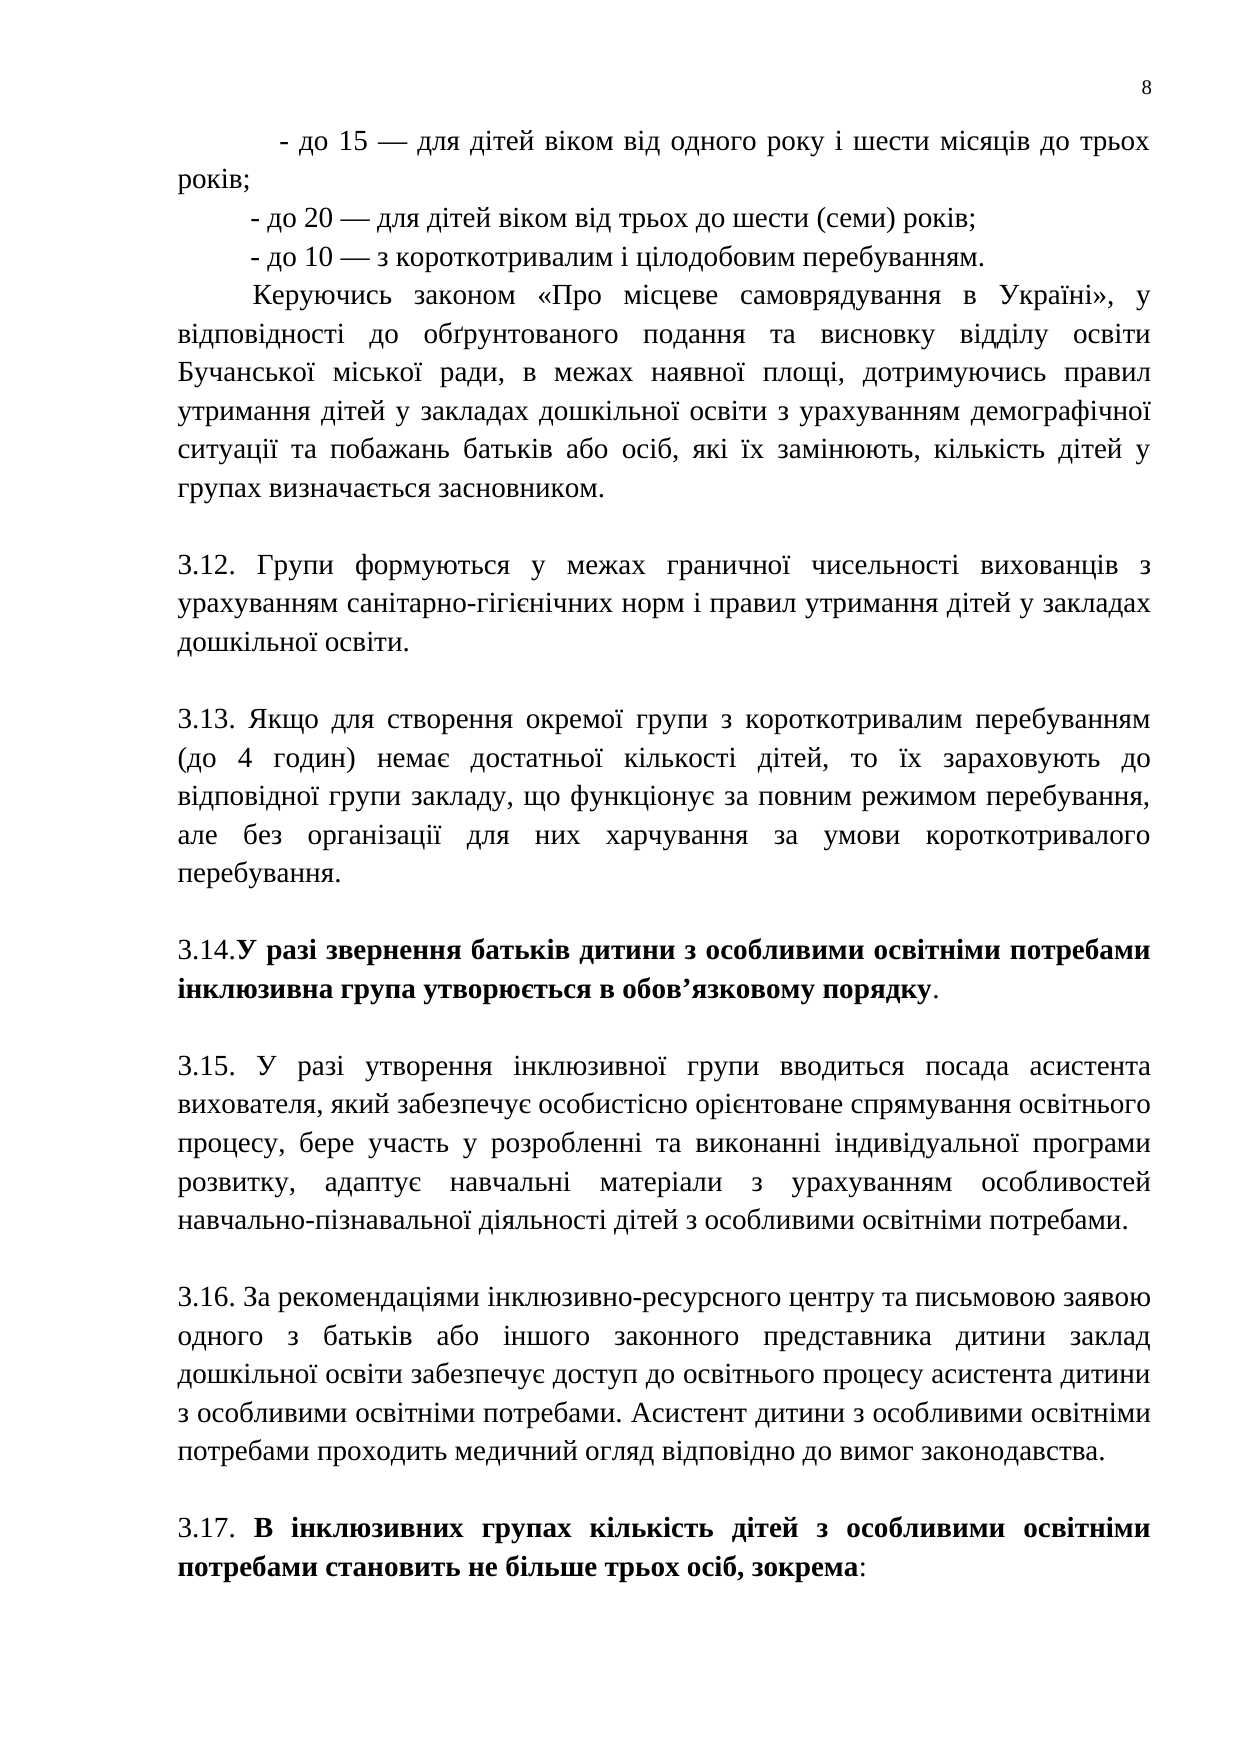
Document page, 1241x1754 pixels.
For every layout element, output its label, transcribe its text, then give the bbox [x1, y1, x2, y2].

text 3.13. Якщо для створення окремої групи з короткотривалим перебуванням (до 4 годин) немає достатньої кількості дітей, то їх зараховують до відповідної групи закладу, що функціонує за повним режимом перебування, але без організації для них харчування за умови короткотривалого перебування. [177, 701, 1152, 889]
text - до 20 — для дітей віком від трьох до шести (семи) років; [177, 200, 1152, 234]
text 3.12. Групи формуються у межах граничної чисельності вихованців з урахуванням санітарно-гігієнічних норм і правил утримання дітей у закладах дошкільної освіти. [177, 547, 1152, 658]
text Керуючись законом «Про місцеве самоврядування в Україні», у відповідності до обґрунтованого подання та висновку відділу освіти Бучанської міської ради, в межах наявної площі, дотримуючись правил утримання дітей у закладах дошкільної освіти з урахуванням демографічної ситуації та побажань батьків або осіб, які їх замінюють, кількість дітей у групах визначається засновником. [177, 277, 1152, 503]
text 3.15. У разі утворення інклюзивної групи вводиться посада асистента вихователя, який забезпечує особистісно орієнтоване спрямування освітнього процесу, бере участь у розробленні та виконанні індивідуальної програми розвитку, адаптує навчальні матеріали з урахуванням особливостей навчально-пізнавальної діяльності дітей з особливими освітніми потребами. [177, 1048, 1152, 1236]
text 3.14.У разі звернення батьків дитини з особливими освітніми потребами інклюзивна група утворюється в обов’язковому порядку. [177, 932, 1152, 1004]
text - до 15 — для дітей віком від одного року і шести місяців до трьох років; [177, 123, 1152, 195]
text - до 10 — з короткотривалим і цілодобовим перебуванням. [177, 239, 1152, 272]
text 3.16. За рекомендаціями інклюзивно-ресурсного центру та письмовою заявою одного з батьків або іншого законного представника дитини заклад дошкільної освіти забезпечує доступ до освітнього процесу асистента дитини з особливими освітніми потребами. Асистент дитини з особливими освітніми потребами проходить медичний огляд відповідно до вимог законодавства. [177, 1279, 1152, 1467]
text 3.17. В інклюзивних групах кількість дітей з особливими освітніми потребами становить не більше трьох осіб, зокрема: [177, 1511, 1152, 1583]
